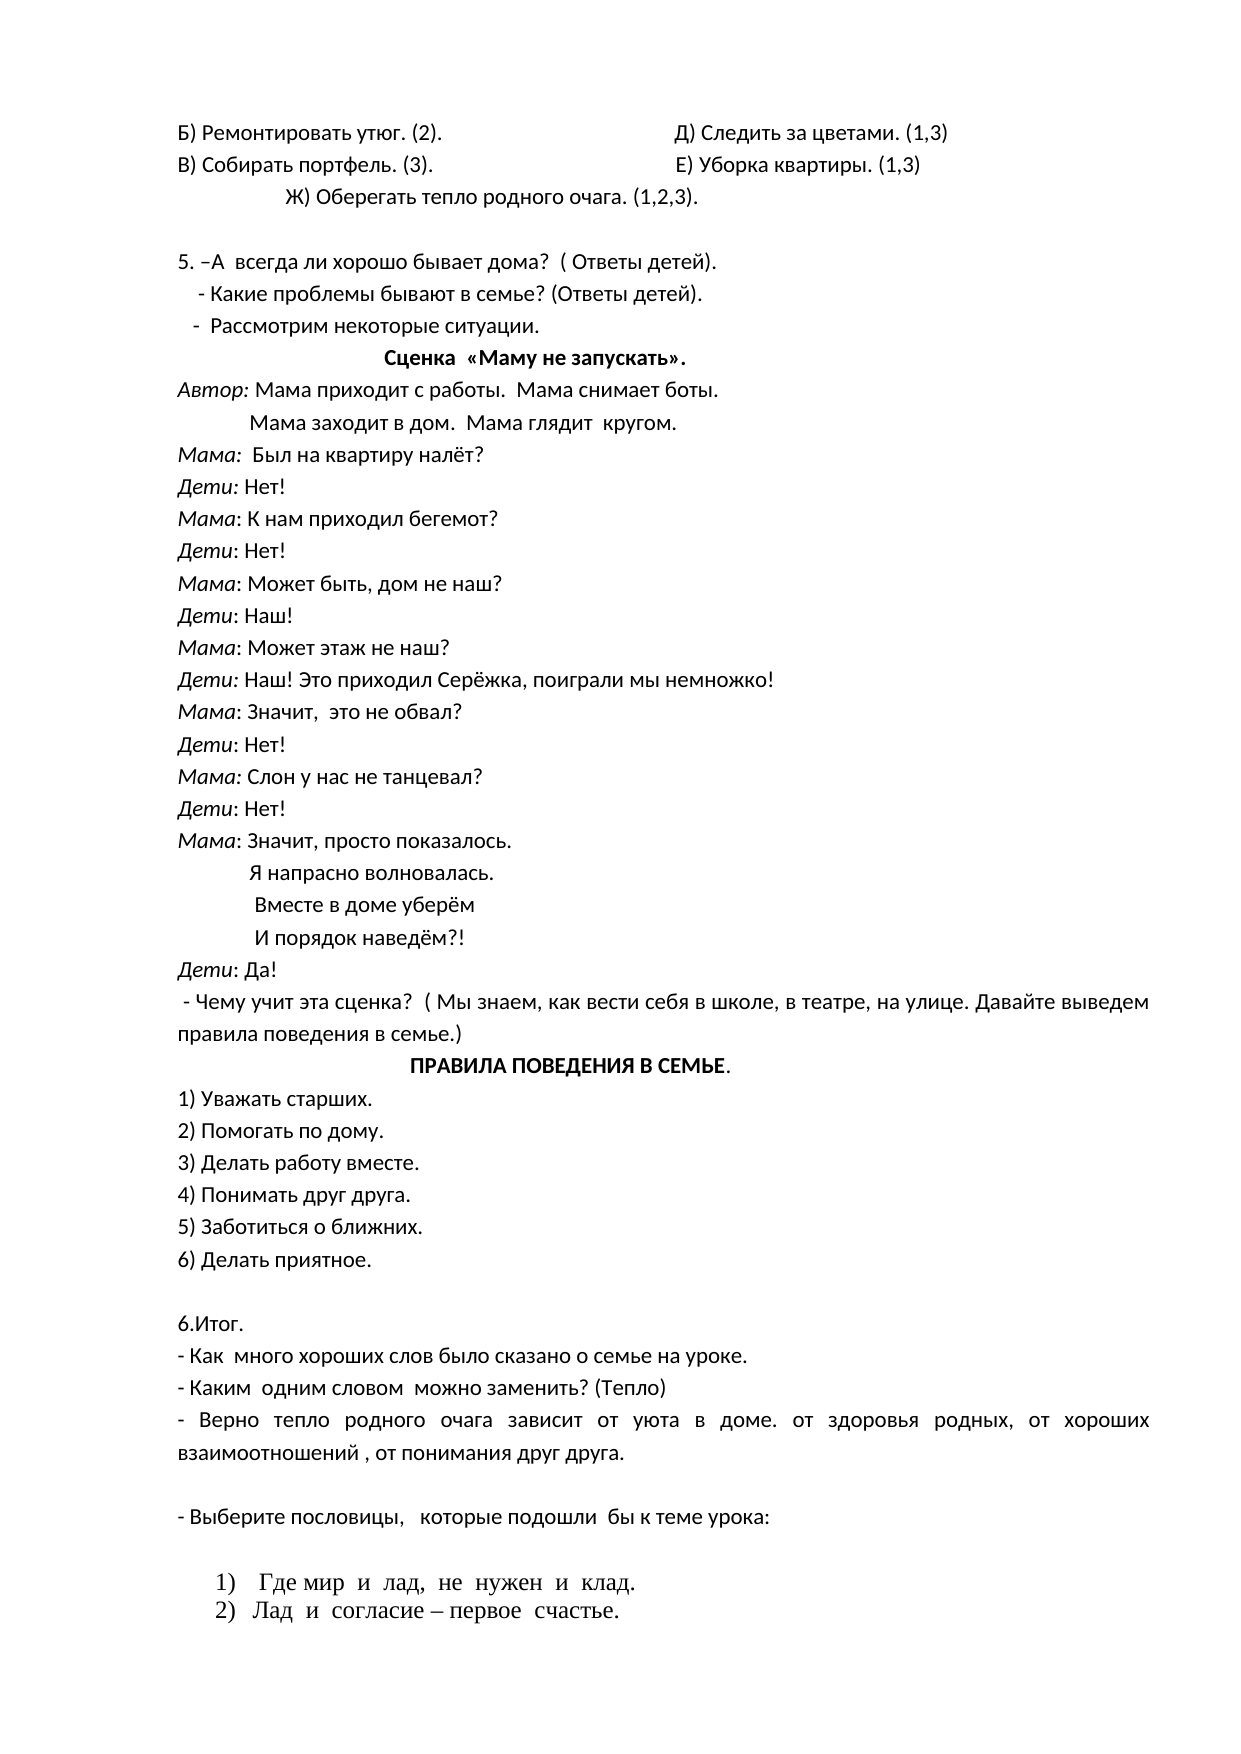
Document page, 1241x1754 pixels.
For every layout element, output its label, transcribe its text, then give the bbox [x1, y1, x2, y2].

text 5. –А всегда ли хорошо бывает дома? ( Ответы детей). [177, 247, 1152, 275]
text Сценка «Маму не запускать». [177, 343, 1152, 371]
text - Выберите пословицы, которые подошли бы к теме урока: [177, 1502, 1152, 1530]
text - Какие проблемы бывают в семье? (Ответы детей). [177, 279, 1152, 307]
text В) Собирать портфель. (3). Е) Уборка квартиры. (1,3) [177, 150, 1152, 178]
text Вместе в доме уберём [177, 891, 1152, 919]
text Автор: Мама приходит с работы. Мама снимает боты. [177, 376, 1152, 404]
text Дети: Нет! [177, 730, 1152, 758]
text Мама: Значит, это не обвал? [177, 697, 1152, 726]
text Дети: Наш! [177, 601, 1152, 629]
text 4) Понимать друг друга. [177, 1180, 1152, 1208]
text ПРАВИЛА ПОВЕДЕНИЯ В СЕМЬЕ. [177, 1052, 1152, 1079]
text Мама: Был на квартиру налёт? [177, 440, 1152, 468]
text - Верно тепло родного очага зависит от уюта в доме. от здоровья родных, от хороших взаимоотношений , от понимания друг друга. [177, 1406, 1152, 1466]
text Мама: Значит, просто показалось. [177, 826, 1152, 854]
text 6.Итог. [177, 1309, 1152, 1337]
text Мама: Может этаж не наш? [177, 633, 1152, 661]
text 1) Уважать старших. [177, 1084, 1152, 1112]
text - Каким одним словом можно заменить? (Тепло) [177, 1373, 1152, 1401]
text Мама: К нам приходил бегемот? [177, 504, 1152, 532]
text - Как много хороших слов было сказано о семье на уроке. [177, 1341, 1152, 1369]
text Мама: Слон у нас не танцевал? [177, 762, 1152, 790]
text Дети: Нет! [177, 794, 1152, 822]
text Мама: Может быть, дом не наш? [177, 569, 1152, 597]
text - Чему учит эта сценка? ( Мы знаем, как вести себя в школе, в театре, на улице. Давайте выведем правила поведения в семье.) [177, 987, 1152, 1047]
text 2) Помогать по дому. [177, 1116, 1152, 1144]
text 6) Делать приятное. [177, 1245, 1152, 1273]
text Я напрасно волновалась. [177, 858, 1152, 886]
text Дети: Да! [177, 955, 1152, 983]
text Б) Ремонтировать утюг. (2). Д) Следить за цветами. (1,3) [177, 118, 1152, 146]
text Ж) Оберегать тепло родного очага. (1,2,3). [177, 182, 1152, 211]
text Дети: Нет! [177, 472, 1152, 500]
text И порядок наведём?! [177, 923, 1152, 951]
text 5) Заботиться о ближних. [177, 1212, 1152, 1241]
text Дети: Наш! Это приходил Серёжка, поиграли мы немножко! [177, 665, 1152, 693]
text - Рассмотрим некоторые ситуации. [177, 311, 1152, 339]
list Где мир и лад, не нужен и клад. [215, 1567, 1152, 1595]
list Лад и согласие – первое счастье. [215, 1595, 1152, 1624]
text 3) Делать работу вместе. [177, 1148, 1152, 1176]
text Дети: Нет! [177, 537, 1152, 564]
text Мама заходит в дом. Мама глядит кругом. [177, 408, 1152, 436]
